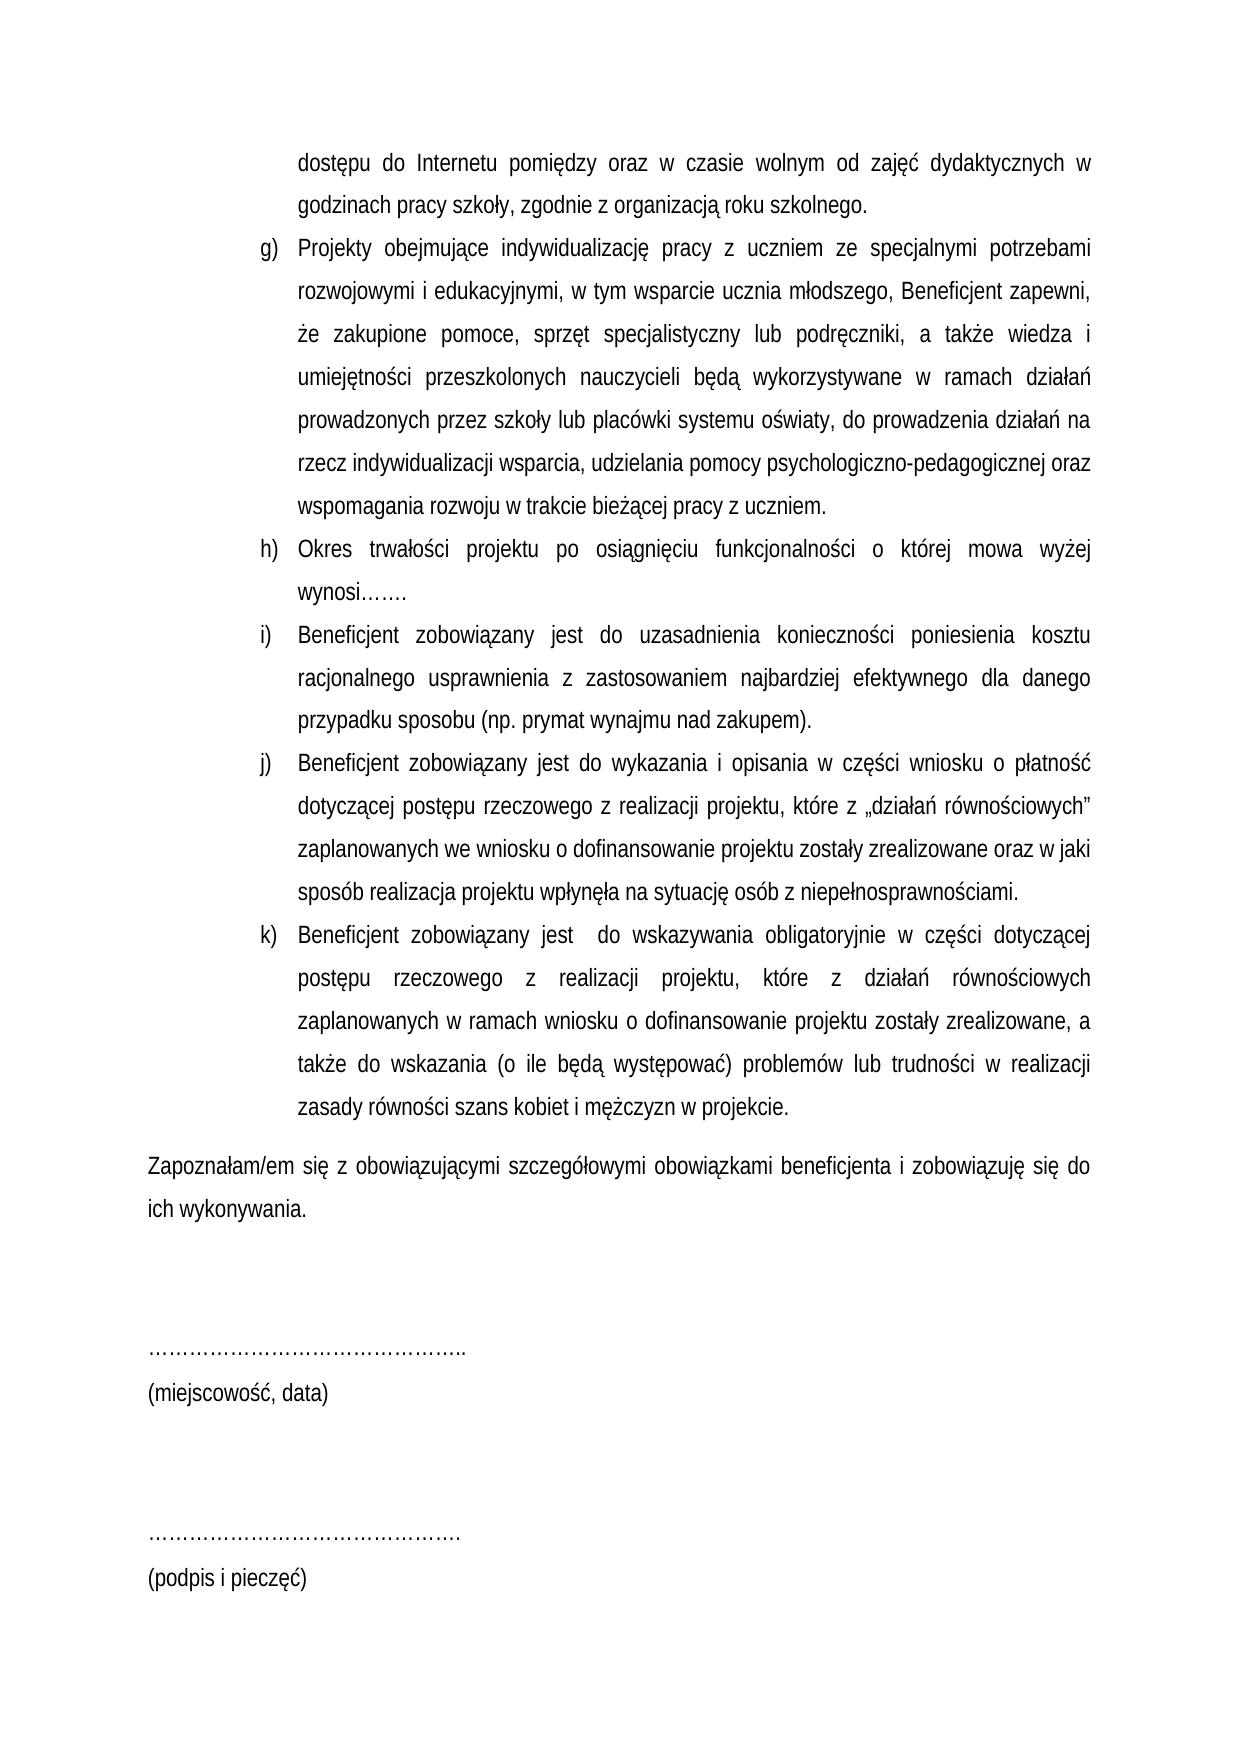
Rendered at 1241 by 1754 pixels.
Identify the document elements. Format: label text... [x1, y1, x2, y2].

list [260, 148, 1093, 219]
list Beneficjent zobowiązany jest do wykazania i opisania w części wniosku o płatność dotyczącej postępu rzeczowego z realizacji projektu, które z „działań równościowych” zaplanowanych we wniosku o dofinansowanie projektu zostały zrealizowane oraz w jaki sposób realizacja projektu wpłynęła na sytuację osób z niepełnosprawnościami. [260, 748, 1093, 906]
text ……………………………………….. [148, 1332, 1093, 1361]
list Projekty obejmujące indywidualizację pracy z uczniem ze specjalnymi potrzebami rozwojowymi i edukacyjnymi, w tym wsparcie ucznia młodszego, Beneficjent zapewni, że zakupione pomoce, sprzęt specjalistyczny lub podręczniki, a także wiedza i umiejętności przeszkolonych nauczycieli będą wykorzystywane w ramach działań prowadzonych przez szkoły lub placówki systemu oświaty, do prowadzenia działań na rzecz indywidualizacji wsparcia, udzielania pomocy psychologiczno-pedagogicznej oraz wspomagania rozwoju w trakcie bieżącej pracy z uczniem. [260, 233, 1093, 519]
list Beneficjent zobowiązany jest do wskazywania obligatoryjnie w części dotyczącej postępu rzeczowego z realizacji projektu, które z działań równościowych zaplanowanych w ramach wniosku o dofinansowanie projektu zostały zrealizowane, a także do wskazania (o ile będą występować) problemów lub trudności w realizacji zasady równości szans kobiet i mężczyzn w projekcie. [260, 920, 1093, 1120]
text (miejscowość, data) [148, 1378, 1093, 1407]
list Okres trwałości projektu po osiągnięciu funkcjonalności o której mowa wyżej wynosi……. [260, 534, 1093, 605]
text (podpis i pieczęć) [148, 1563, 1093, 1591]
text ………………………………………. [148, 1517, 1093, 1545]
text Zapoznałam/em się z obowiązującymi szczegółowymi obowiązkami beneficjenta i zobowiązuję się do ich wykonywania. [148, 1151, 1093, 1223]
list Beneficjent zobowiązany jest do uzasadnienia konieczności poniesienia kosztu racjonalnego usprawnienia z zastosowaniem najbardziej efektywnego dla danego przypadku sposobu (np. prymat wynajmu nad zakupem). [260, 620, 1093, 734]
